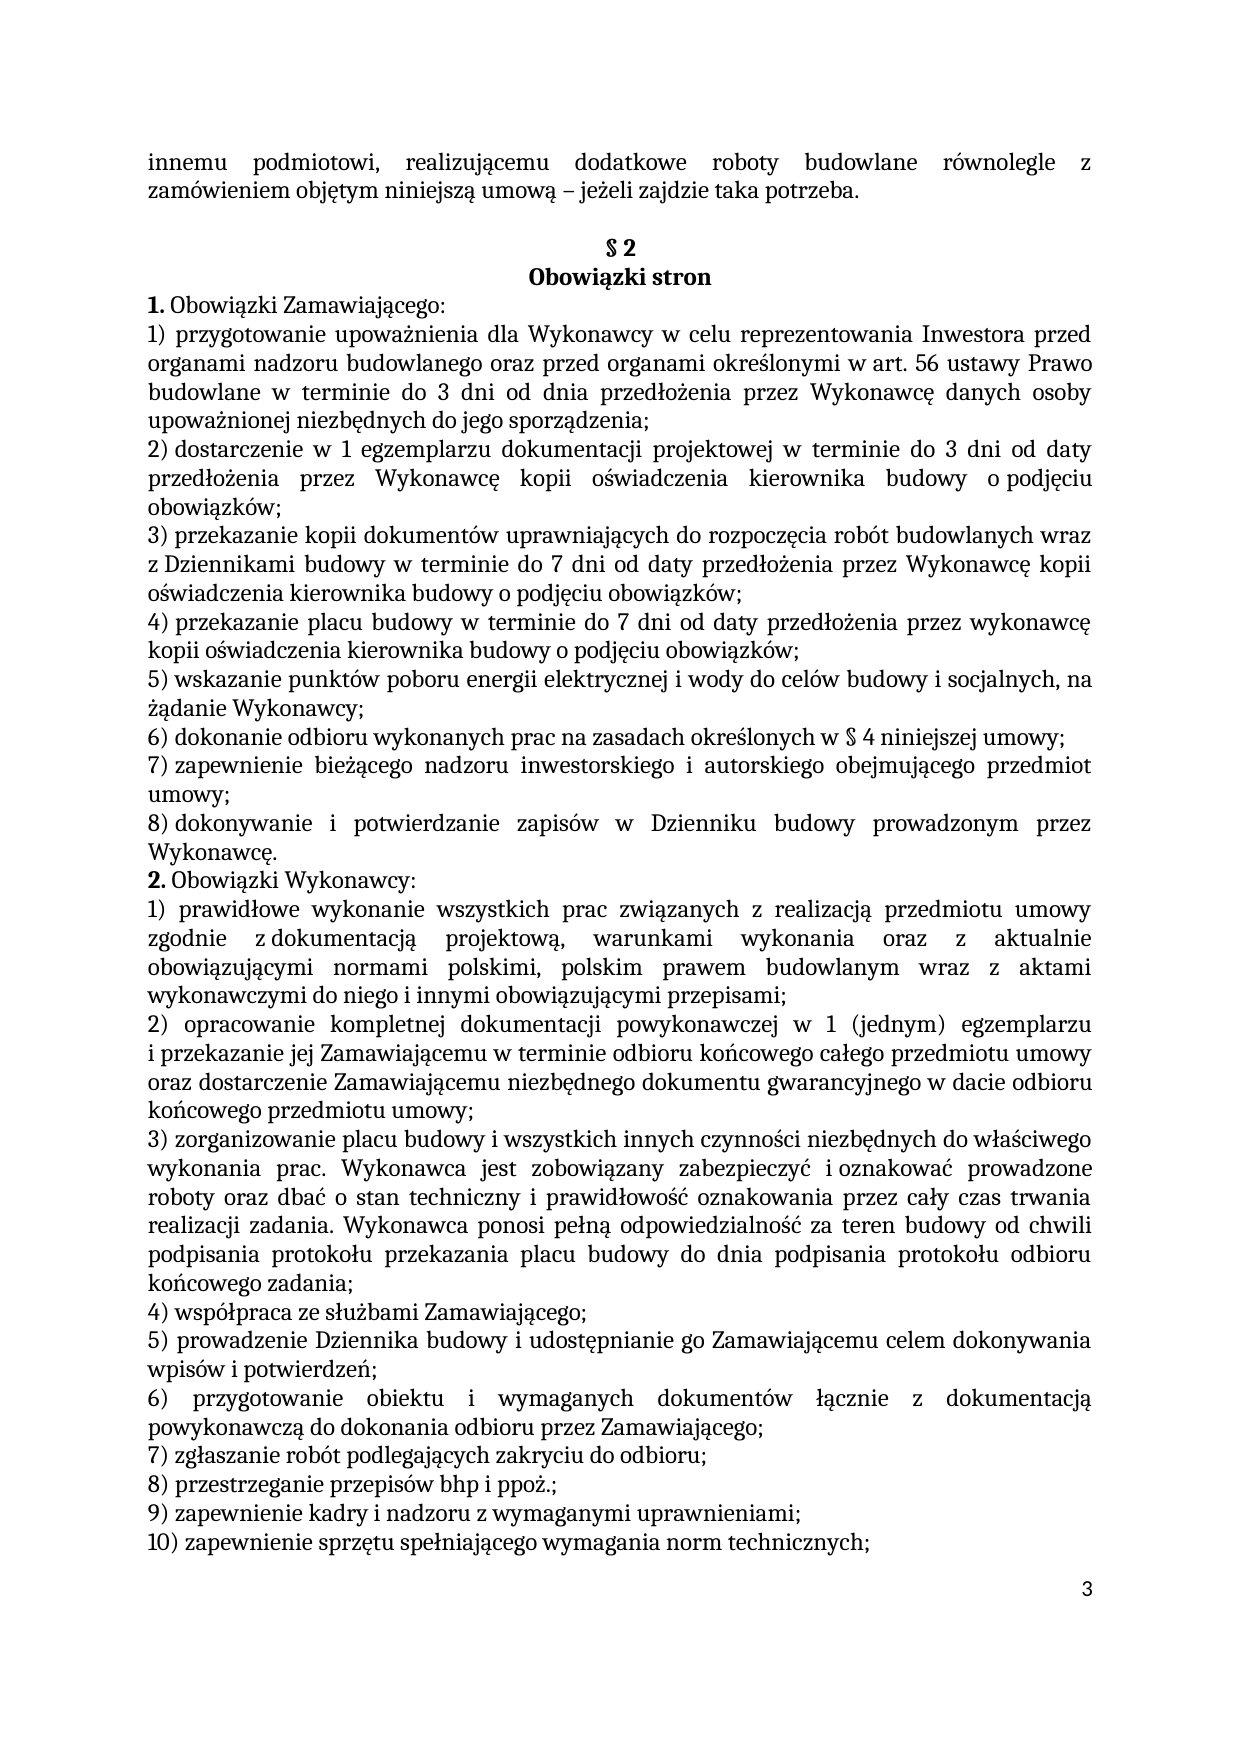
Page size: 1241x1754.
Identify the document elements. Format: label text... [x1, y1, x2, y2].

text 5) wskazanie punktów poboru energii elektrycznej i wody do celów budowy i socjalnych, na żądanie Wykonawcy; [148, 665, 1093, 723]
text 2. Obowiązki Wykonawcy: [148, 866, 1093, 895]
text 1. Obowiązki Zamawiającego: [148, 291, 1093, 320]
text 8) przestrzeganie przepisów bhp i ppoż.; [148, 1470, 1093, 1499]
text 7) zapewnienie bieżącego nadzoru inwestorskiego i autorskiego obejmującego przedmiot umowy; [148, 751, 1093, 809]
text 6) przygotowanie obiektu i wymaganych dokumentów łącznie z dokumentacją powykonawczą do dokonania odbioru przez Zamawiającego; [148, 1384, 1093, 1441]
text 3) zorganizowanie placu budowy i wszystkich innych czynności niezbędnych do właściwego wykonania prac. Wykonawca jest zobowiązany zabezpieczyć i oznakować prowadzone roboty oraz dbać o stan techniczny i prawidłowość oznakowania przez cały czas trwania realizacji zadania. Wykonawca ponosi pełną odpowiedzialność za teren budowy od chwili podpisania protokołu przekazania placu budowy do dnia podpisania protokołu odbioru końcowego zadania; [148, 1125, 1093, 1298]
text 1) prawidłowe wykonanie wszystkich prac związanych z realizacją przedmiotu umowy zgodnie z dokumentacją projektową, warunkami wykonania oraz z aktualnie obowiązującymi normami polskimi, polskim prawem budowlanym wraz z aktami wykonawczymi do niego i innymi obowiązującymi przepisami; [148, 895, 1093, 1010]
text 6) dokonanie odbioru wykonanych prac na zasadach określonych w § 4 niniejszej umowy; [148, 723, 1093, 751]
text Obowiązki stron [148, 263, 1093, 291]
text 7) zgłaszanie robót podlegających zakryciu do odbioru; [148, 1441, 1093, 1470]
text 4) przekazanie placu budowy w terminie do 7 dni od daty przedłożenia przez wykonawcę kopii oświadczenia kierownika budowy o podjęciu obowiązków; [148, 608, 1093, 665]
text 1) przygotowanie upoważnienia dla Wykonawcy w celu reprezentowania Inwestora przed organami nadzoru budowlanego oraz przed organami określonymi w art. 56 ustawy Prawo budowlane w terminie do 3 dni od dnia przedłożenia przez Wykonawcę danych osoby upoważnionej niezbędnych do jego sporządzenia; [148, 320, 1093, 435]
text 10) zapewnienie sprzętu spełniającego wymagania norm technicznych; [148, 1528, 1093, 1556]
text 2) dostarczenie w 1 egzemplarzu dokumentacji projektowej w terminie do 3 dni od daty przedłożenia przez Wykonawcę kopii oświadczenia kierownika budowy o podjęciu obowiązków; [148, 435, 1093, 521]
text 5) prowadzenie Dziennika budowy i udostępnianie go Zamawiającemu celem dokonywania wpisów i potwierdzeń; [148, 1326, 1093, 1384]
text 2) opracowanie kompletnej dokumentacji powykonawczej w 1 (jednym) egzemplarzu i przekazanie jej Zamawiającemu w terminie odbioru końcowego całego przedmiotu umowy oraz dostarczenie Zamawiającemu niezbędnego dokumentu gwarancyjnego w dacie odbioru końcowego przedmiotu umowy; [148, 1010, 1093, 1125]
text 3) przekazanie kopii dokumentów uprawniających do rozpoczęcia robót budowlanych wraz z Dziennikami budowy w terminie do 7 dni od daty przedłożenia przez Wykonawcę kopii oświadczenia kierownika budowy o podjęciu obowiązków; [148, 521, 1093, 608]
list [148, 148, 1093, 205]
text 4) współpraca ze służbami Zamawiającego; [148, 1298, 1093, 1326]
text 8) dokonywanie i potwierdzanie zapisów w Dzienniku budowy prowadzonym przez Wykonawcę. [148, 809, 1093, 866]
text 9) zapewnienie kadry i nadzoru z wymaganymi uprawnieniami; [148, 1499, 1093, 1528]
text § 2 [148, 234, 1093, 263]
